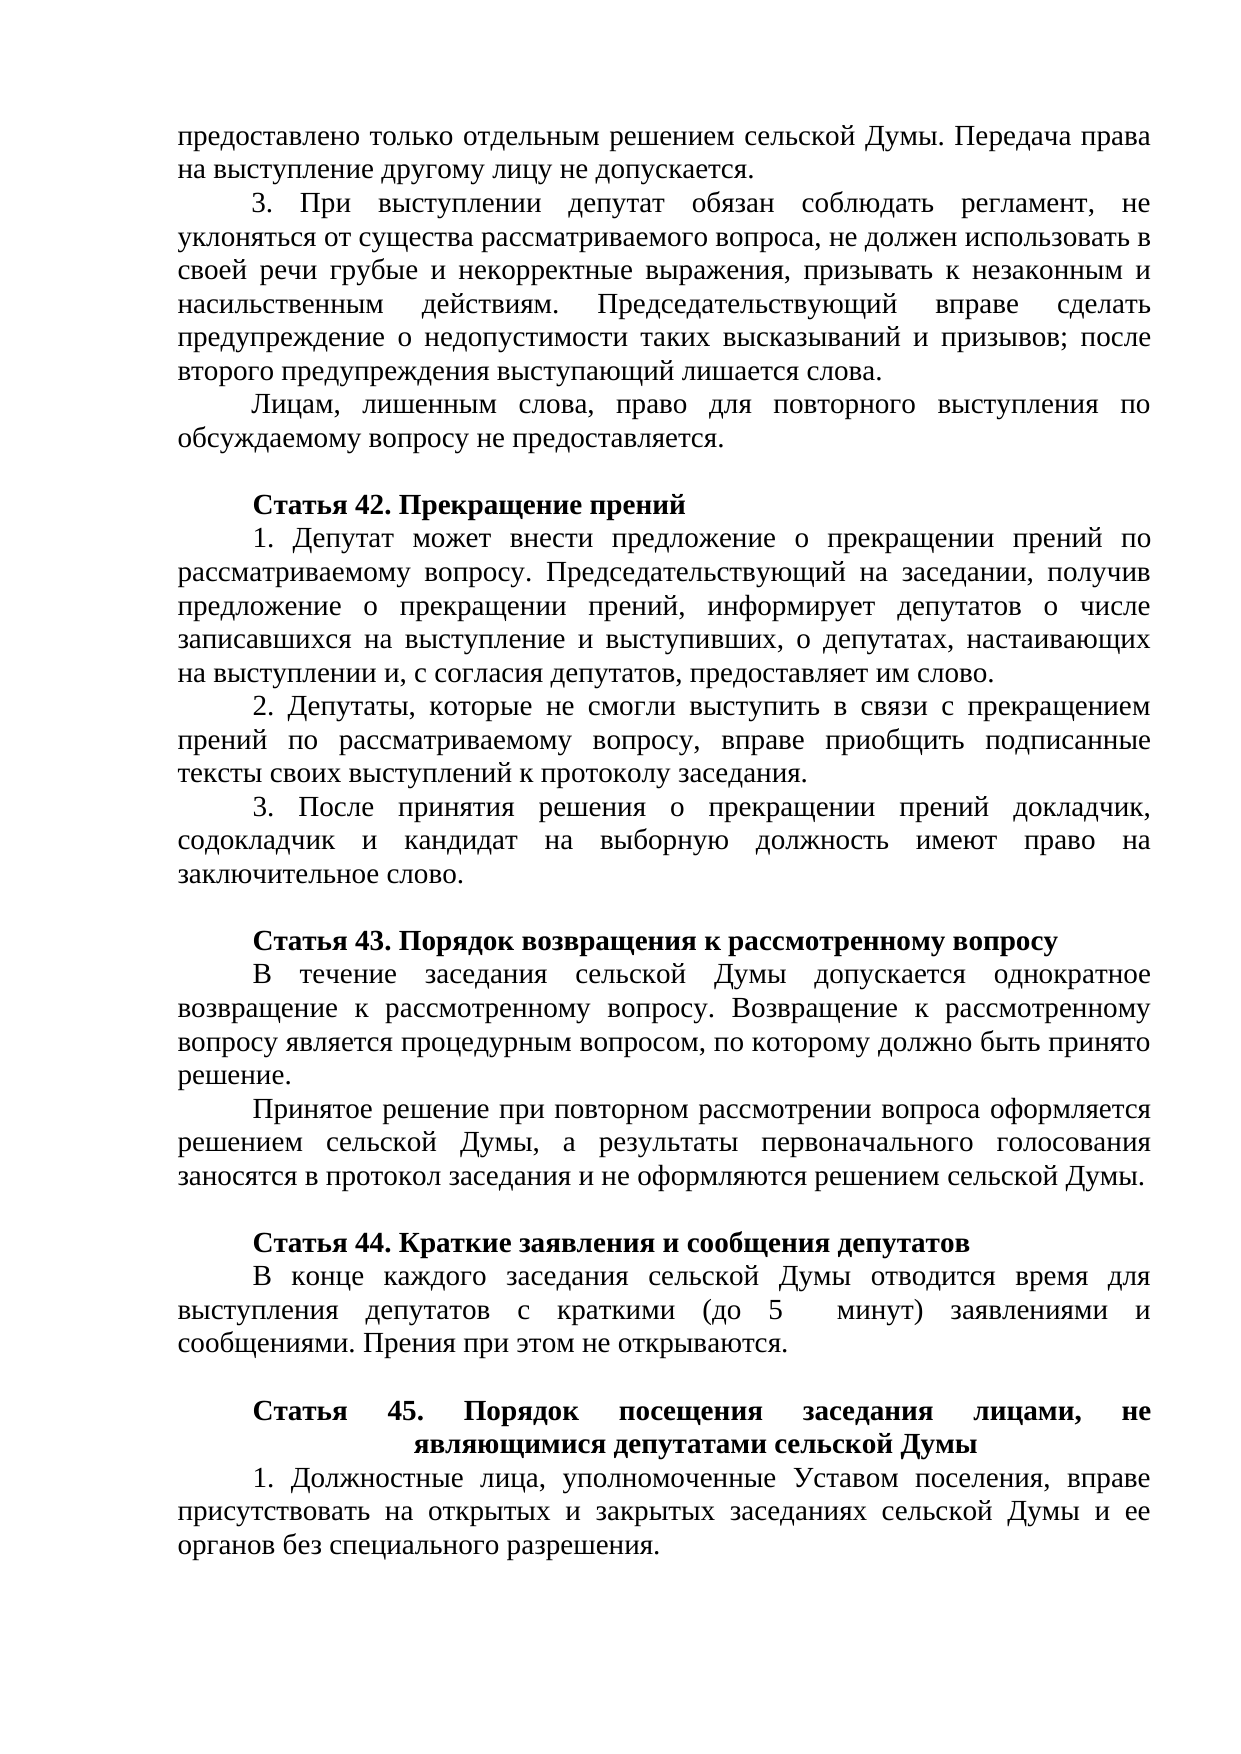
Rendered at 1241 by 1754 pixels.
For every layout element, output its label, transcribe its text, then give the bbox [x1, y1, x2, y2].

text 3. При выступлении депутат обязан соблюдать регламент, не уклоняться от существа рассматриваемого вопроса, не должен использовать в своей речи грубые и некорректные выражения, призывать к незаконным и насильственным действиям. Председательствующий вправе сделать предупреждение о недопустимости таких высказываний и призывов; после второго предупреждения выступающий лишается слова. [177, 185, 1152, 386]
text Статья 42. Прекращение прений [177, 487, 1152, 521]
text Статья 45. Порядок посещения заседания лицами, не являющимися депутатами сельской Думы [252, 1393, 1152, 1460]
text 2. Депутаты, которые не смогли выступить в связи с прекращением прений по рассматриваемому вопросу, вправе приобщить подписанные тексты своих выступлений к протоколу заседания. [177, 688, 1152, 789]
text Статья 43. Порядок возвращения к рассмотренному вопросу [177, 923, 1152, 957]
text Лицам, лишенным слова, право для повторного выступления по обсуждаемому вопросу не предоставляется. [177, 386, 1152, 453]
text Статья 44. Краткие заявления и сообщения депутатов [177, 1225, 1152, 1258]
text 1. Должностные лица, уполномоченные Уставом поселения, вправе присутствовать на открытых и закрытых заседаниях сельской Думы и ее органов без специального разрешения. [177, 1460, 1152, 1560]
text В течение заседания сельской Думы допускается однократное возвращение к рассмотренному вопросу. Возвращение к рассмотренному вопросу является процедурным вопросом, по которому должно быть принято решение. [177, 957, 1152, 1091]
text Принятое решение при повторном рассмотрении вопроса оформляется решением сельской Думы, а результаты первоначального голосования заносятся в протокол заседания и не оформляются решением сельской Думы. [177, 1091, 1152, 1191]
text В конце каждого заседания сельской Думы отводится время для выступления депутатов с краткими (до 5 минут) заявлениями и сообщениями. Прения при этом не открываются. [177, 1258, 1152, 1359]
text 1. Депутат может внести предложение о прекращении прений по рассматриваемому вопросу. Председательствующий на заседании, получив предложение о прекращении прений, информирует депутатов о числе записавшихся на выступление и выступивших, о депутатах, настаивающих на выступлении и, с согласия депутатов, предоставляет им слово. [177, 521, 1152, 688]
text 3. После принятия решения о прекращении прений докладчик, содокладчик и кандидат на выборную должность имеют право на заключительное слово. [177, 789, 1152, 889]
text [177, 118, 1152, 185]
